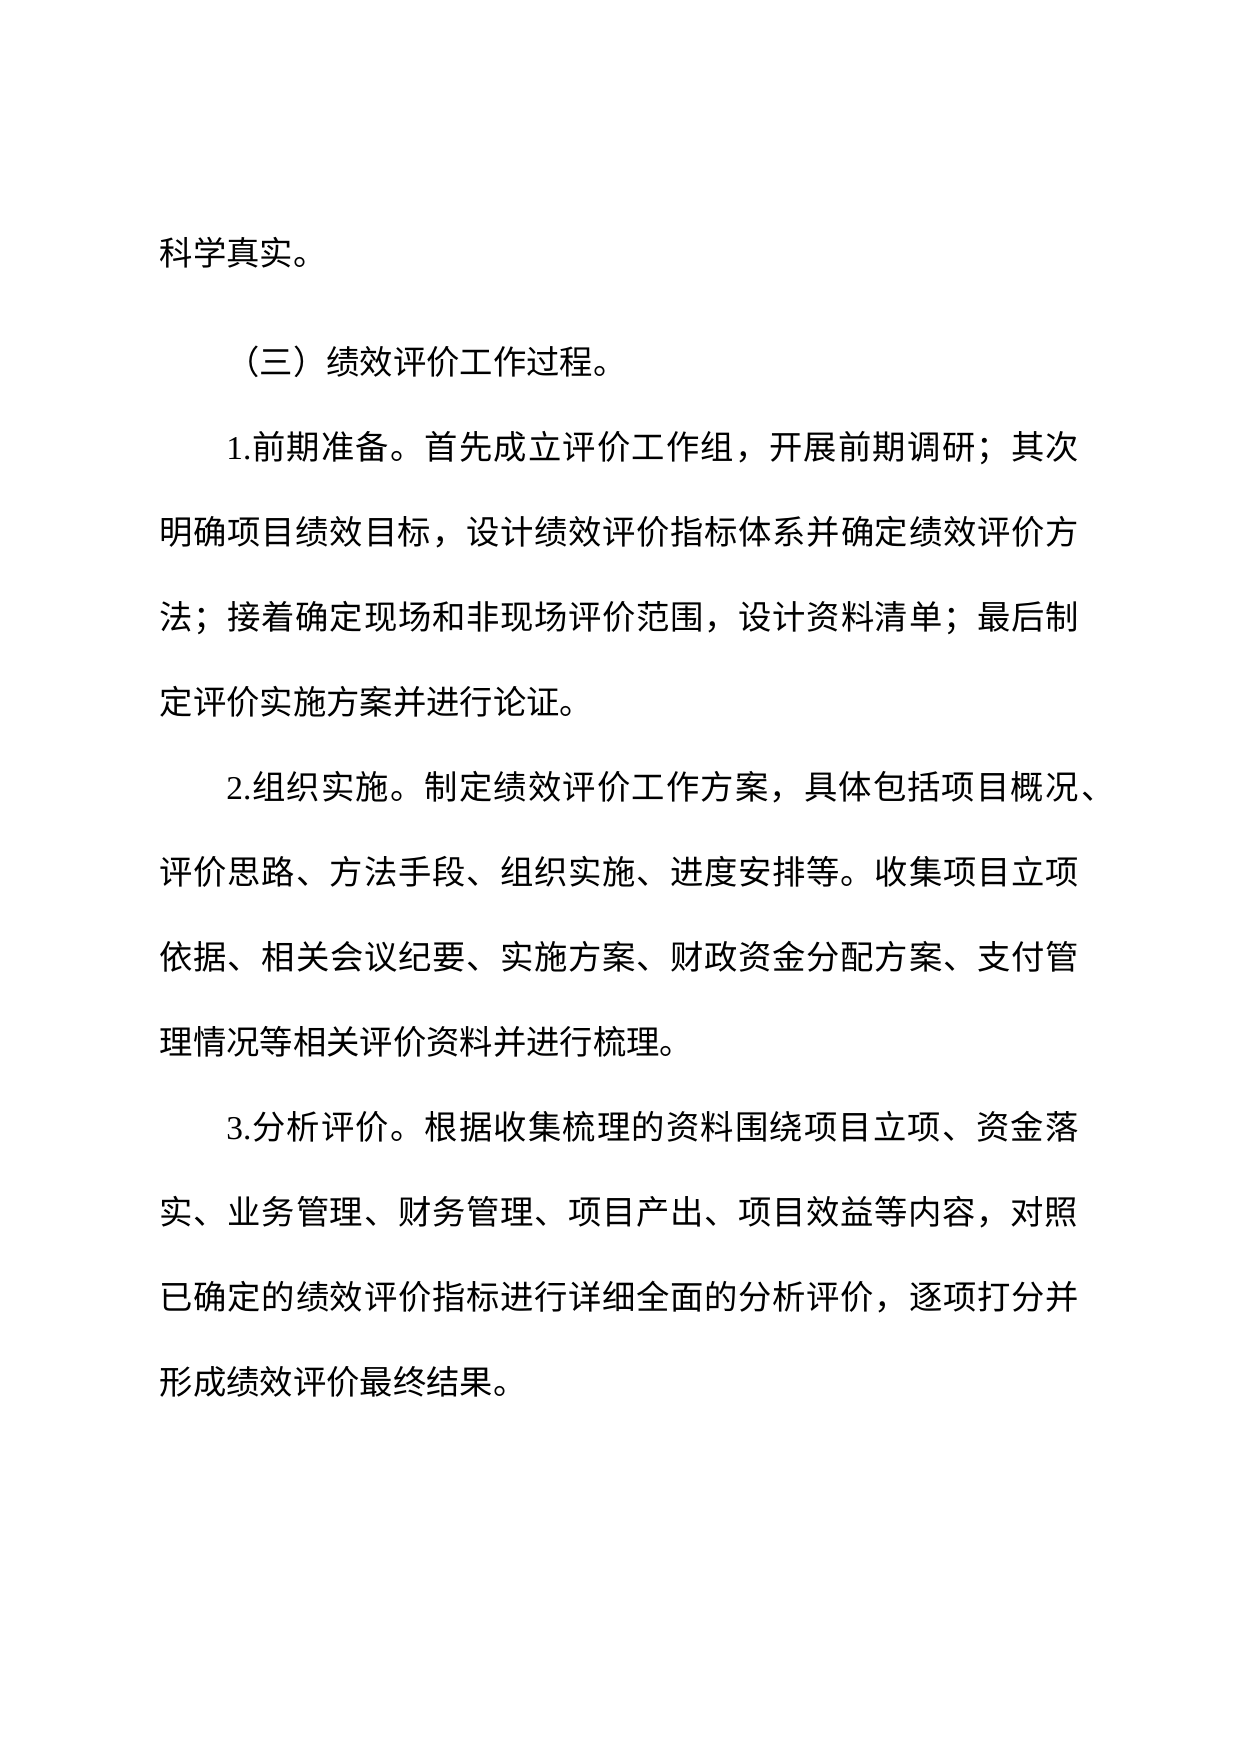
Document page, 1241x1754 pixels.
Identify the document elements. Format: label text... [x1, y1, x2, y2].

text 3.分析评价。根据收集梳理的资料围绕项目立项、资金落实、业务管理、财务管理、项目产出、项目效益等内容，对照已确定的绩效评价指标进行详细全面的分析评价，逐项打分并形成绩效评价最终结果。 [159, 1083, 1081, 1423]
text 2.组织实施。制定绩效评价工作方案，具体包括项目概况、评价思路、方法手段、组织实施、进度安排等。收集项目立项依据、相关会议纪要、实施方案、财政资金分配方案、支付管理情况等相关评价资料并进行梳理。 [159, 743, 1081, 1083]
subtitle （三）绩效评价工作过程。 [159, 318, 1081, 403]
text 1.前期准备。首先成立评价工作组，开展前期调研；其次明确项目绩效目标，设计绩效评价指标体系并确定绩效评价方法；接着确定现场和非现场评价范围，设计资料清单；最后制定评价实施方案并进行论证。 [159, 403, 1081, 743]
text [159, 209, 1081, 294]
